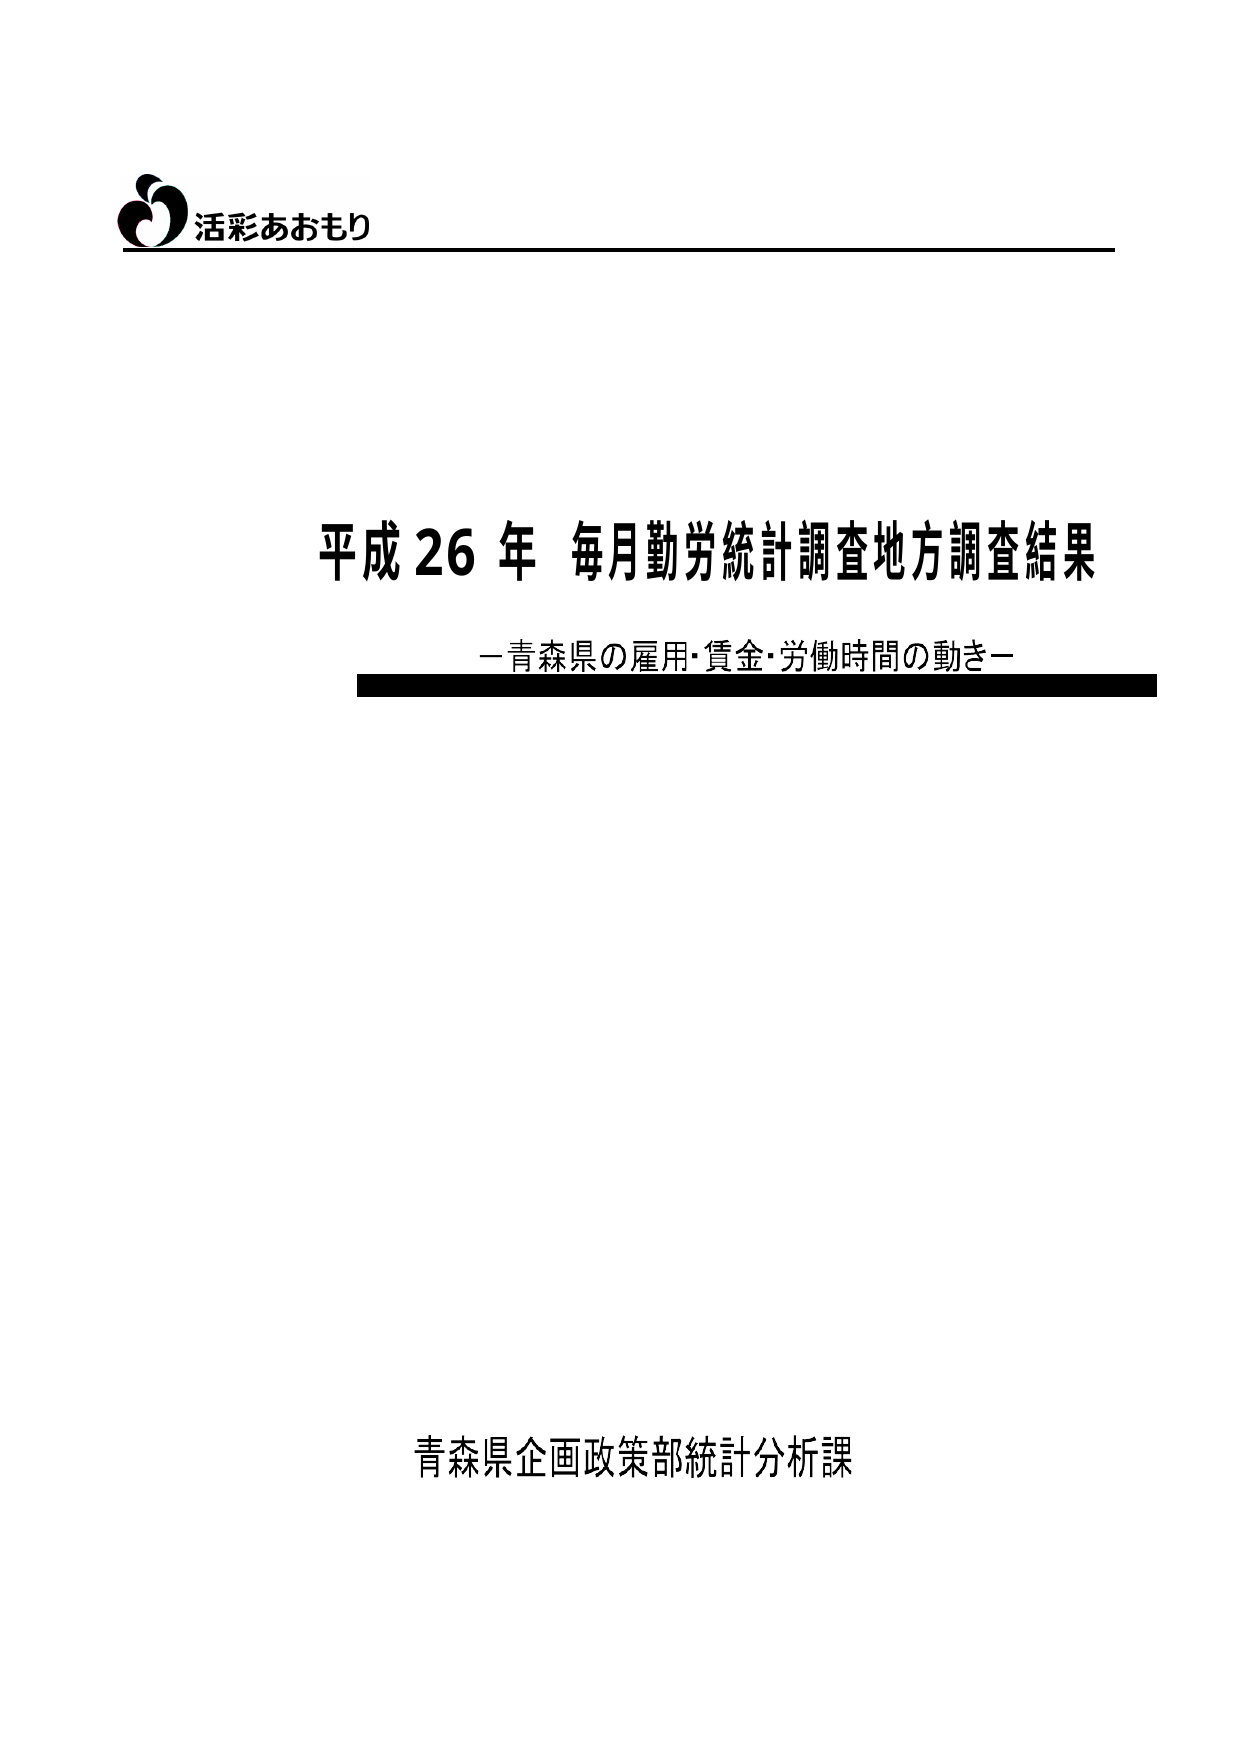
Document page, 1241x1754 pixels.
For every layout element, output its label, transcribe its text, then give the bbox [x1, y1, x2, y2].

picture [358, 675, 1155, 696]
text 平成 26 年 毎月勤労統計調査地方調査結果 [318, 516, 1159, 591]
picture [117, 174, 369, 247]
picture [768, 639, 986, 672]
picture [692, 639, 763, 672]
picture [414, 1435, 852, 1478]
picture [479, 639, 687, 672]
